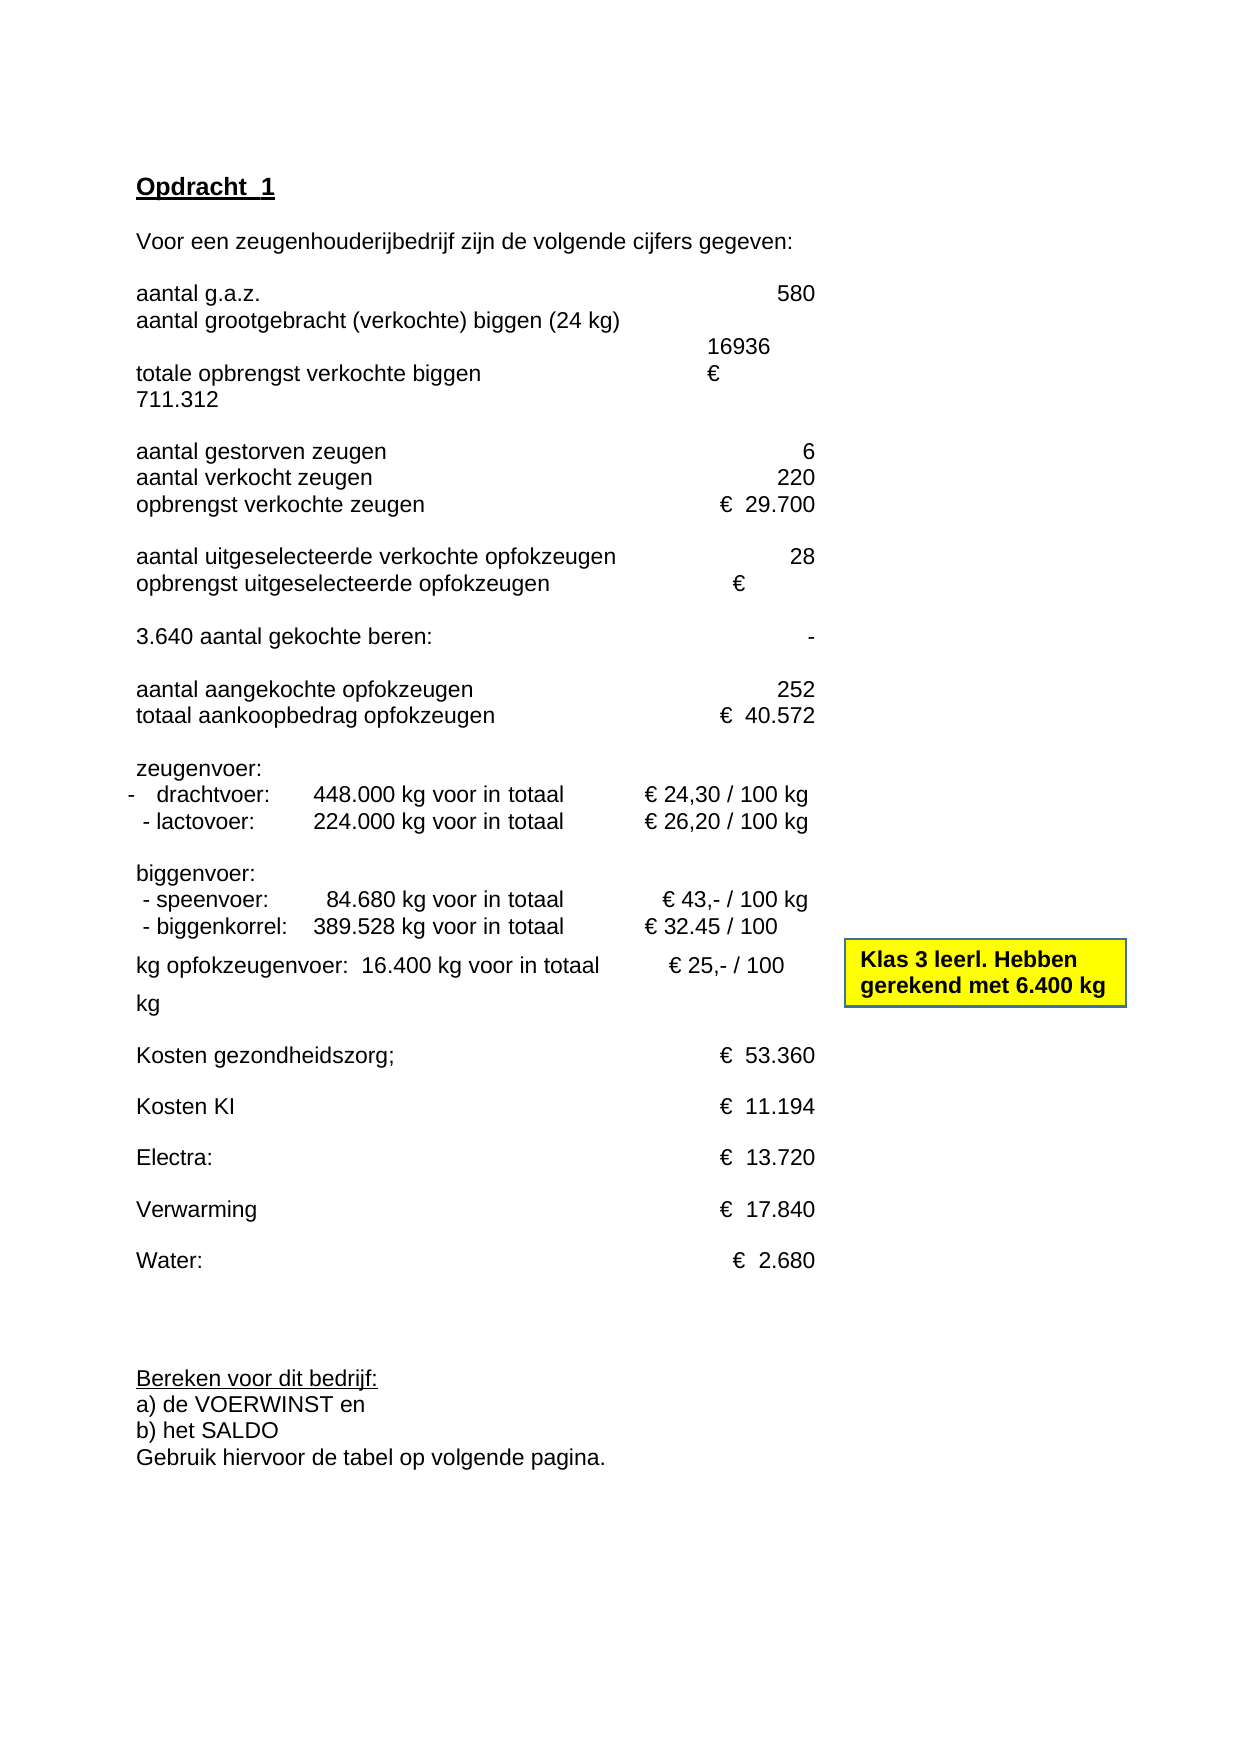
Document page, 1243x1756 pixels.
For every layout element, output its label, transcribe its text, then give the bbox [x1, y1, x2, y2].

text aantal grootgebracht (verkochte) biggen (24 kg) 16936 totale opbrengst verkochte biggen € 711.312 [136, 307, 802, 412]
list lactovoer: 224.000 kg voor in totaal € 26,20 / 100 kg [142, 808, 1124, 834]
text Kosten KI € 11.194 [136, 1093, 1124, 1119]
text biggenvoer: [136, 860, 1124, 887]
text aantal verkocht zeugen 220 [136, 465, 1124, 491]
text aantal gestorven zeugen 6 [136, 438, 1124, 465]
text Kosten gezondheidszorg; € 53.360 [136, 1042, 1124, 1068]
text Water: € 2.680 [136, 1247, 1124, 1273]
subtitle Opdracht 1 [136, 172, 1124, 201]
list speenvoer: 84.680 kg voor in totaal € 43,- / 100 kg [142, 887, 1124, 913]
text aantal aangekochte opfokzeugen 252 [136, 676, 1124, 702]
text opbrengst uitgeselecteerde opfokzeugen € 3.640 aantal gekochte beren: - [136, 570, 802, 649]
text aantal g.a.z. 580 [136, 280, 1124, 307]
text Electra: € 13.720 [136, 1144, 1124, 1171]
list drachtvoer: 448.000 kg voor in totaal € 24,30 / 100 kg [121, 781, 1124, 808]
text zeugenvoer: [136, 755, 1124, 781]
text Bereken voor dit bedrijf: [136, 1365, 1124, 1391]
text totaal aankoopbedrag opfokzeugen € 40.572 [136, 702, 1124, 729]
list het SALDO [136, 1418, 1124, 1444]
list biggenkorrel: 389.528 kg voor in totaal € 32.45 / 100 kg opfokzeugenvoer: 16.400 kg voor in totaal € 25,- / 100 kg [136, 913, 802, 1017]
text Voor een zeugenhouderijbedrijf zijn de volgende cijfers gegeven: [136, 228, 1124, 254]
text Verwarming € 17.840 [136, 1196, 1124, 1222]
text aantal uitgeselecteerde verkochte opfokzeugen 28 [136, 544, 1124, 570]
text opbrengst verkochte zeugen € 29.700 [136, 491, 1124, 517]
list de VOERWINST en [136, 1391, 1124, 1418]
text Gebruik hiervoor de tabel op volgende pagina. [136, 1444, 1124, 1470]
